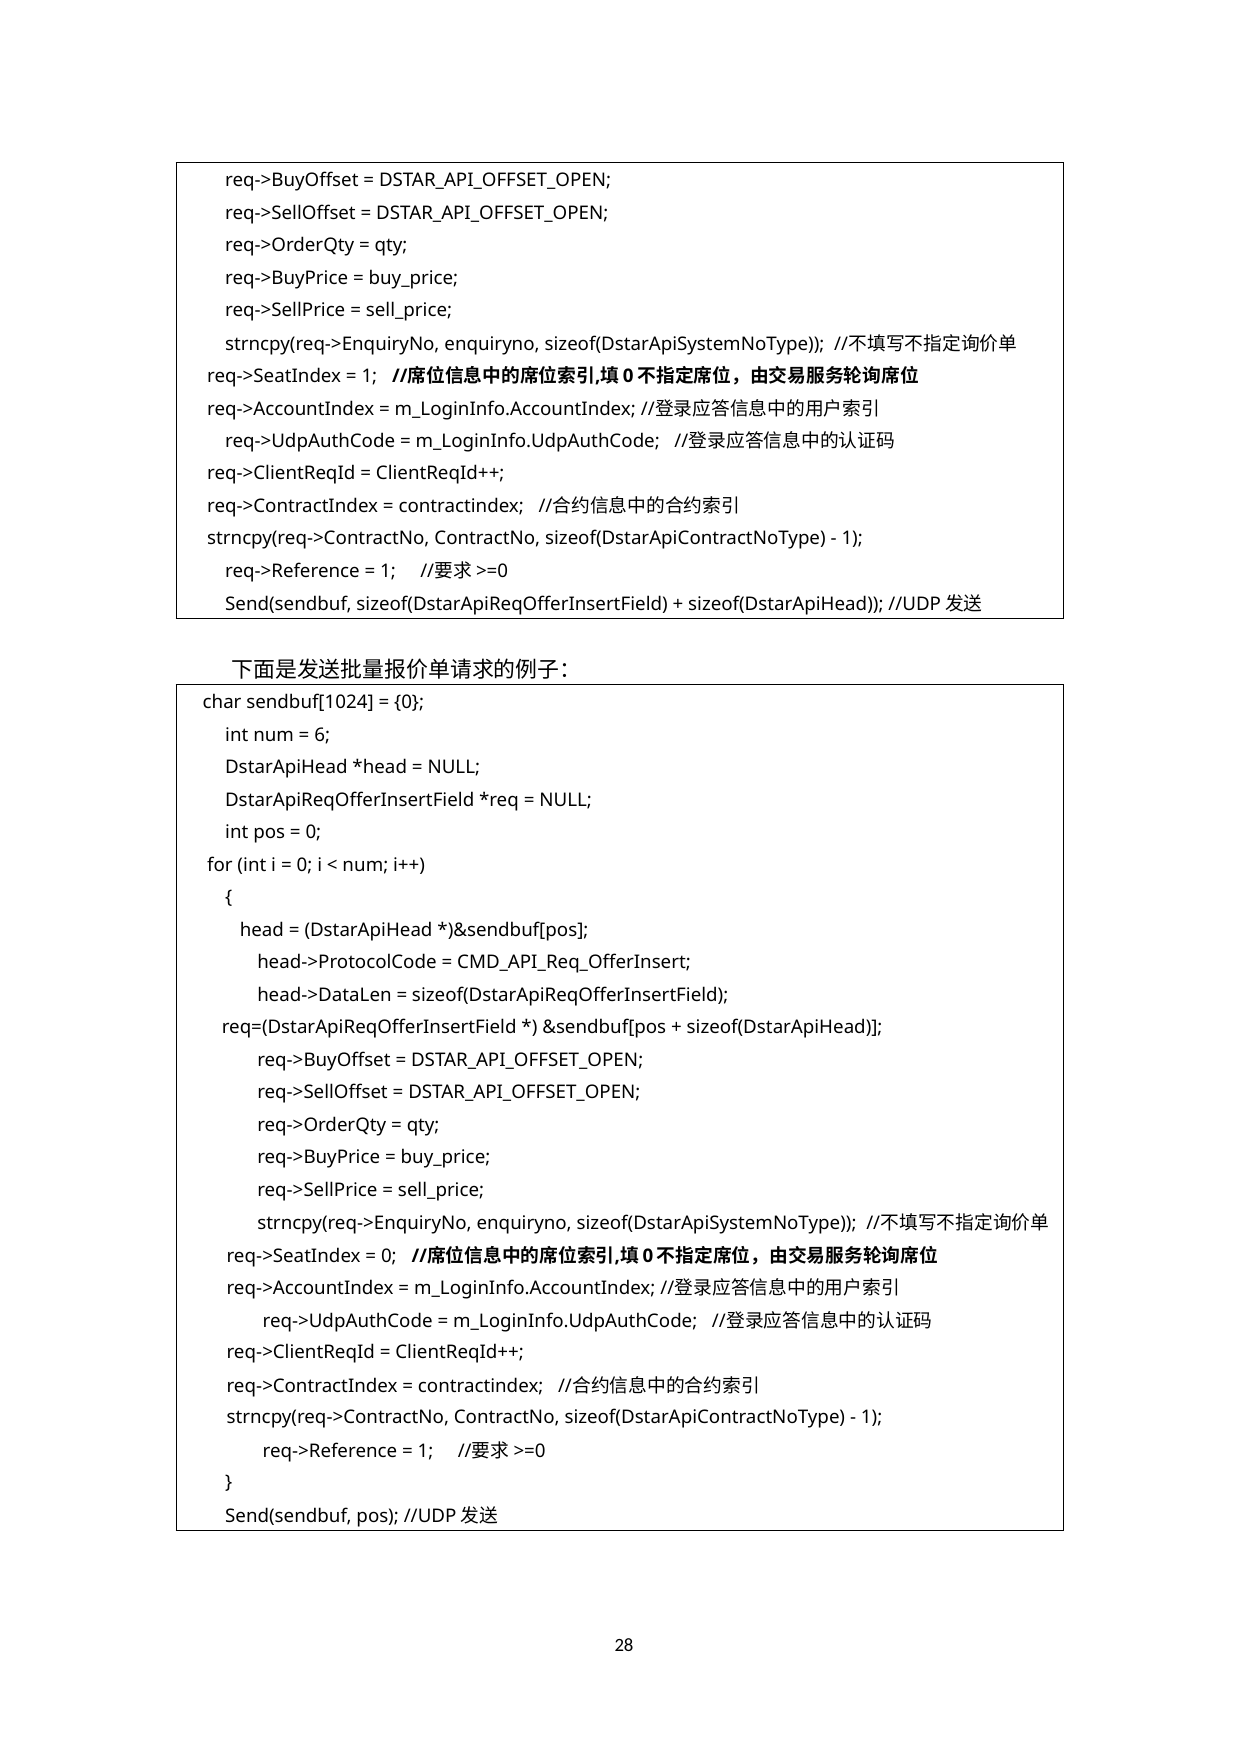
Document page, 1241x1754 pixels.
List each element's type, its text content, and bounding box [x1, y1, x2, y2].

text 下面是发送批量报价单请求的例子： [187, 652, 1053, 684]
table_header char sendbuf[1024] = {0}; int num = 6; DstarApiHead *head = NULL; DstarApiReqOfferInsertField *req = NULL; int pos = 0; for (int i = 0; i < num; i++) { head = (DstarApiHead *)&sendbuf[pos]; head->ProtocolCode = CMD_API_Req_OfferInsert; head->DataLen = sizeof(DstarApiReqOfferInsertField); req=(DstarApiReqOfferInsertField *) &sendbuf[pos + sizeof(DstarApiHead)]; req->BuyOffset = DSTAR_API_OFFSET_OPEN; req->SellOffset = DSTAR_API_OFFSET_OPEN; req->OrderQty = qty; req->BuyPrice = buy_price; req->SellPrice = sell_price; strncpy(req->EnquiryNo, enquiryno, sizeof(DstarApiSystemNoType)); //不填写不指定询价单 req->SeatIndex = 0; //席位信息中的席位索引,填0不指定席位，由交易服务轮询席位 req->AccountIndex = m_LoginInfo.AccountIndex; //登录应答信息中的用户索引 req->UdpAuthCode = m_LoginInfo.UdpAuthCode; //登录应答信息中的认证码 req->ClientReqId = ClientReqId++; req->ContractIndex = contractindex; //合约信息中的合约索引 strncpy(req->ContractNo, ContractNo, sizeof(DstarApiContractNoType) - 1); req->Reference = 1; //要求 >=0 } Send(sendbuf, pos); //UDP发送 [177, 685, 1063, 1530]
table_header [177, 163, 1063, 618]
